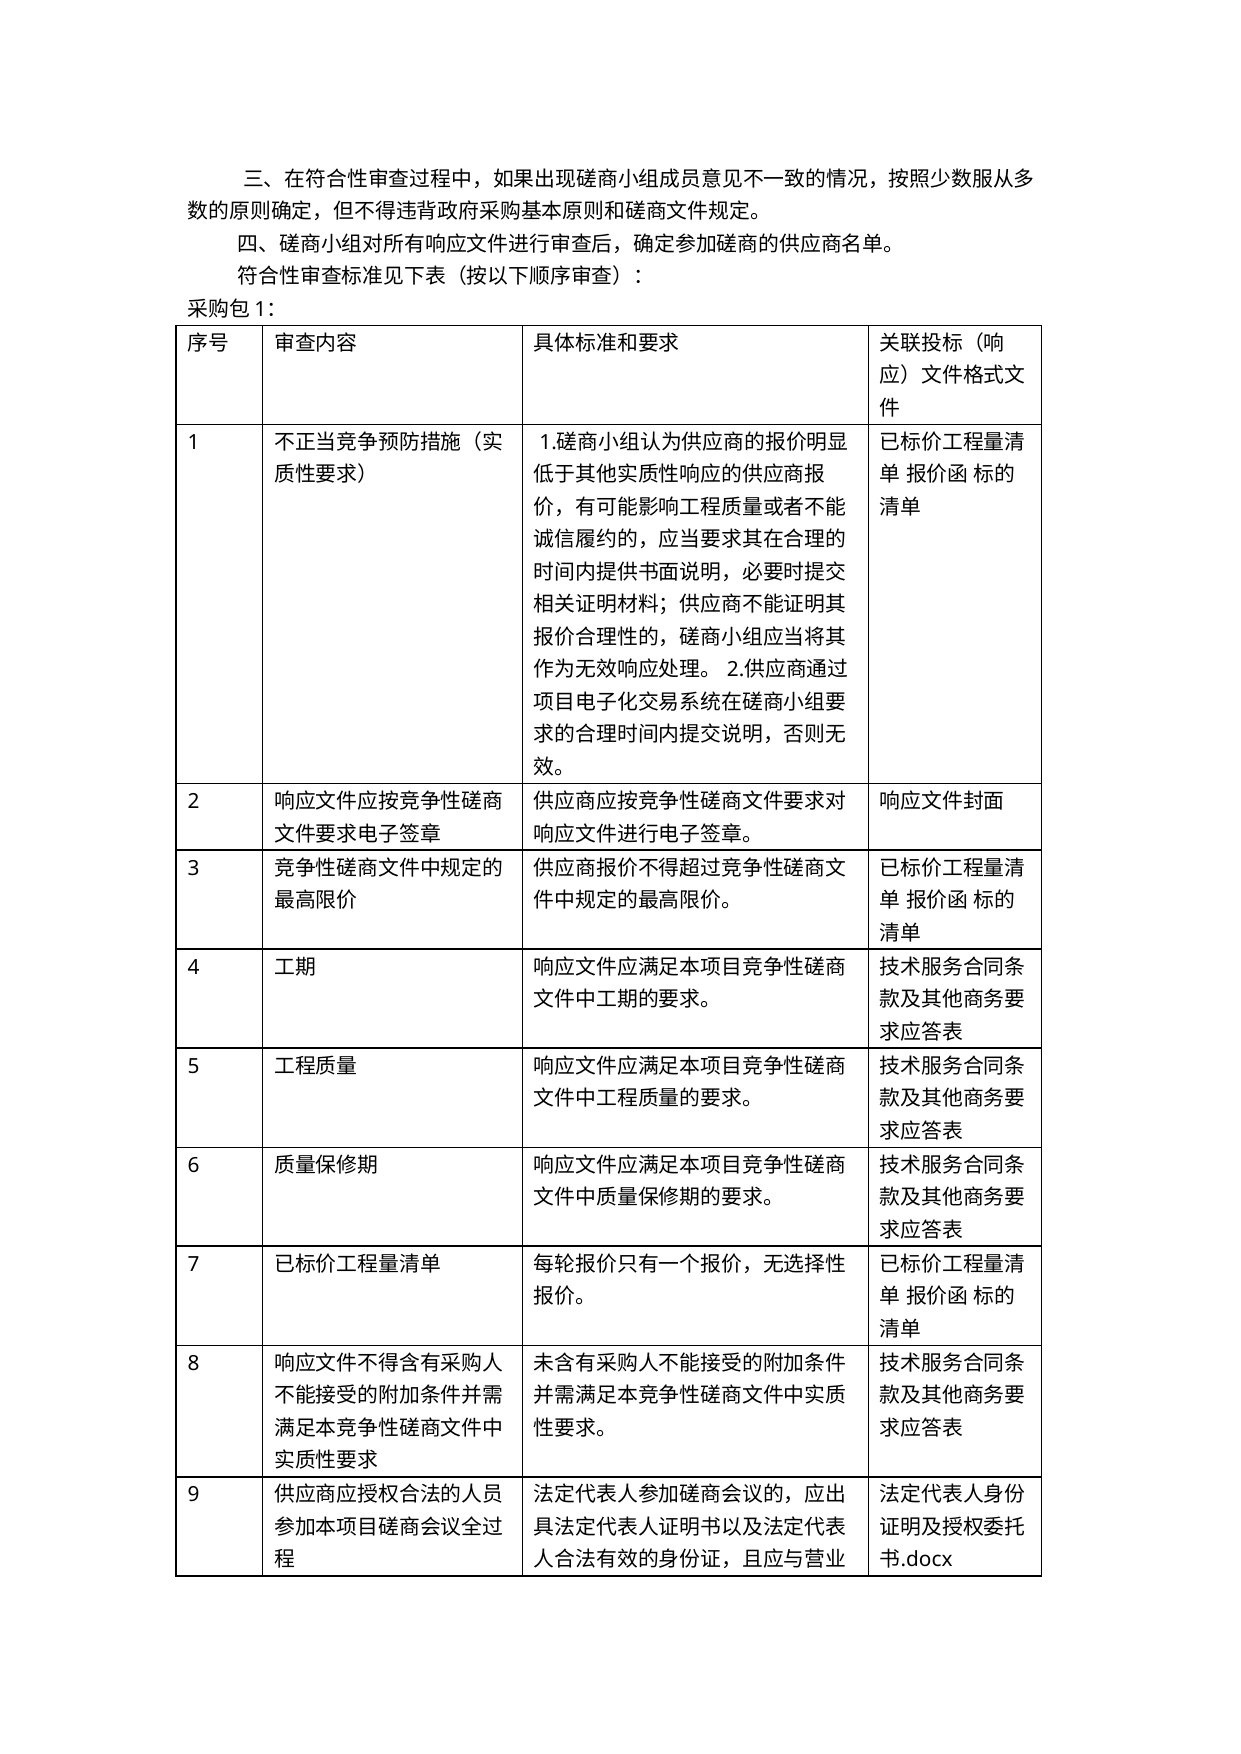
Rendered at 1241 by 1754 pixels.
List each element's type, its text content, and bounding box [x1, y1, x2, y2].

table_cell 技术服务合同条款及其他商务要求应答表 [869, 950, 1041, 1047]
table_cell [263, 1478, 522, 1575]
table_header 审查内容 [263, 326, 522, 423]
table_header 序号 [177, 326, 262, 423]
table_cell 响应文件应满足本项目竞争性磋商文件中工程质量的要求。 [523, 1049, 868, 1146]
table_cell 1 [177, 425, 262, 783]
table_cell 响应文件不得含有采购人不能接受的附加条件并需满足本竞争性磋商文件中实质性要求 [263, 1346, 522, 1476]
table_cell 质量保修期 [263, 1148, 522, 1245]
table_cell 未含有采购人不能接受的附加条件并需满足本竞争性磋商文件中实质性要求。 [523, 1346, 868, 1476]
table_header 具体标准和要求 [523, 326, 868, 423]
table_cell 技术服务合同条款及其他商务要求应答表 [869, 1148, 1041, 1245]
table_cell 3 [177, 851, 262, 948]
table_cell 已标价工程量清单 报价函 标的清单 [869, 1247, 1041, 1344]
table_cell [869, 1478, 1041, 1575]
table_cell 已标价工程量清单 [263, 1247, 522, 1344]
text 四、磋商小组对所有响应文件进行审查后，确定参加磋商的供应商名单。 [187, 227, 1053, 259]
table_cell 技术服务合同条款及其他商务要求应答表 [869, 1346, 1041, 1476]
table_cell 响应文件应按竞争性磋商文件要求电子签章 [263, 784, 522, 849]
text 符合性审查标准见下表（按以下顺序审查）： [187, 259, 1053, 292]
table_cell 技术服务合同条款及其他商务要求应答表 [869, 1049, 1041, 1146]
table_cell 4 [177, 950, 262, 1047]
table_cell 已标价工程量清单 报价函 标的清单 [869, 425, 1041, 783]
table_cell 5 [177, 1049, 262, 1146]
table_cell 1.磋商小组认为供应商的报价明显低于其他实质性响应的供应商报价，有可能影响工程质量或者不能诚信履约的，应当要求其在合理的时间内提供书面说明，必要时提交相关证明材料；供应商不能证明其报价合理性的，磋商小组应当将其作为无效响应处理。 2.供应商通过项目电子化交易系统在磋商小组要求的合理时间内提交说明，否则无效。 [523, 425, 868, 783]
table_cell 供应商应按竞争性磋商文件要求对响应文件进行电子签章。 [523, 784, 868, 849]
table_header 关联投标（响应）文件格式文件 [869, 326, 1041, 423]
table_cell 7 [177, 1247, 262, 1344]
table_cell 2 [177, 784, 262, 849]
table_cell 竞争性磋商文件中规定的最高限价 [263, 851, 522, 948]
table_cell 9 [177, 1478, 262, 1575]
table_cell 每轮报价只有一个报价，无选择性报价。 [523, 1247, 868, 1344]
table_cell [523, 1478, 868, 1575]
table_cell 响应文件封面 [869, 784, 1041, 849]
table_cell 响应文件应满足本项目竞争性磋商文件中工期的要求。 [523, 950, 868, 1047]
table_cell 8 [177, 1346, 262, 1476]
table_cell 工期 [263, 950, 522, 1047]
table_cell 已标价工程量清单 报价函 标的清单 [869, 851, 1041, 948]
table_cell 工程质量 [263, 1049, 522, 1146]
table_cell 供应商报价不得超过竞争性磋商文件中规定的最高限价。 [523, 851, 868, 948]
table_cell 响应文件应满足本项目竞争性磋商文件中质量保修期的要求。 [523, 1148, 868, 1245]
table_cell 不正当竞争预防措施（实质性要求） [263, 425, 522, 783]
text 三、在符合性审查过程中，如果出现磋商小组成员意见不一致的情况，按照少数服从多数的原则确定，但不得违背政府采购基本原则和磋商文件规定。 [187, 162, 1053, 227]
text 采购包1： [187, 292, 1053, 324]
table_cell 6 [177, 1148, 262, 1245]
